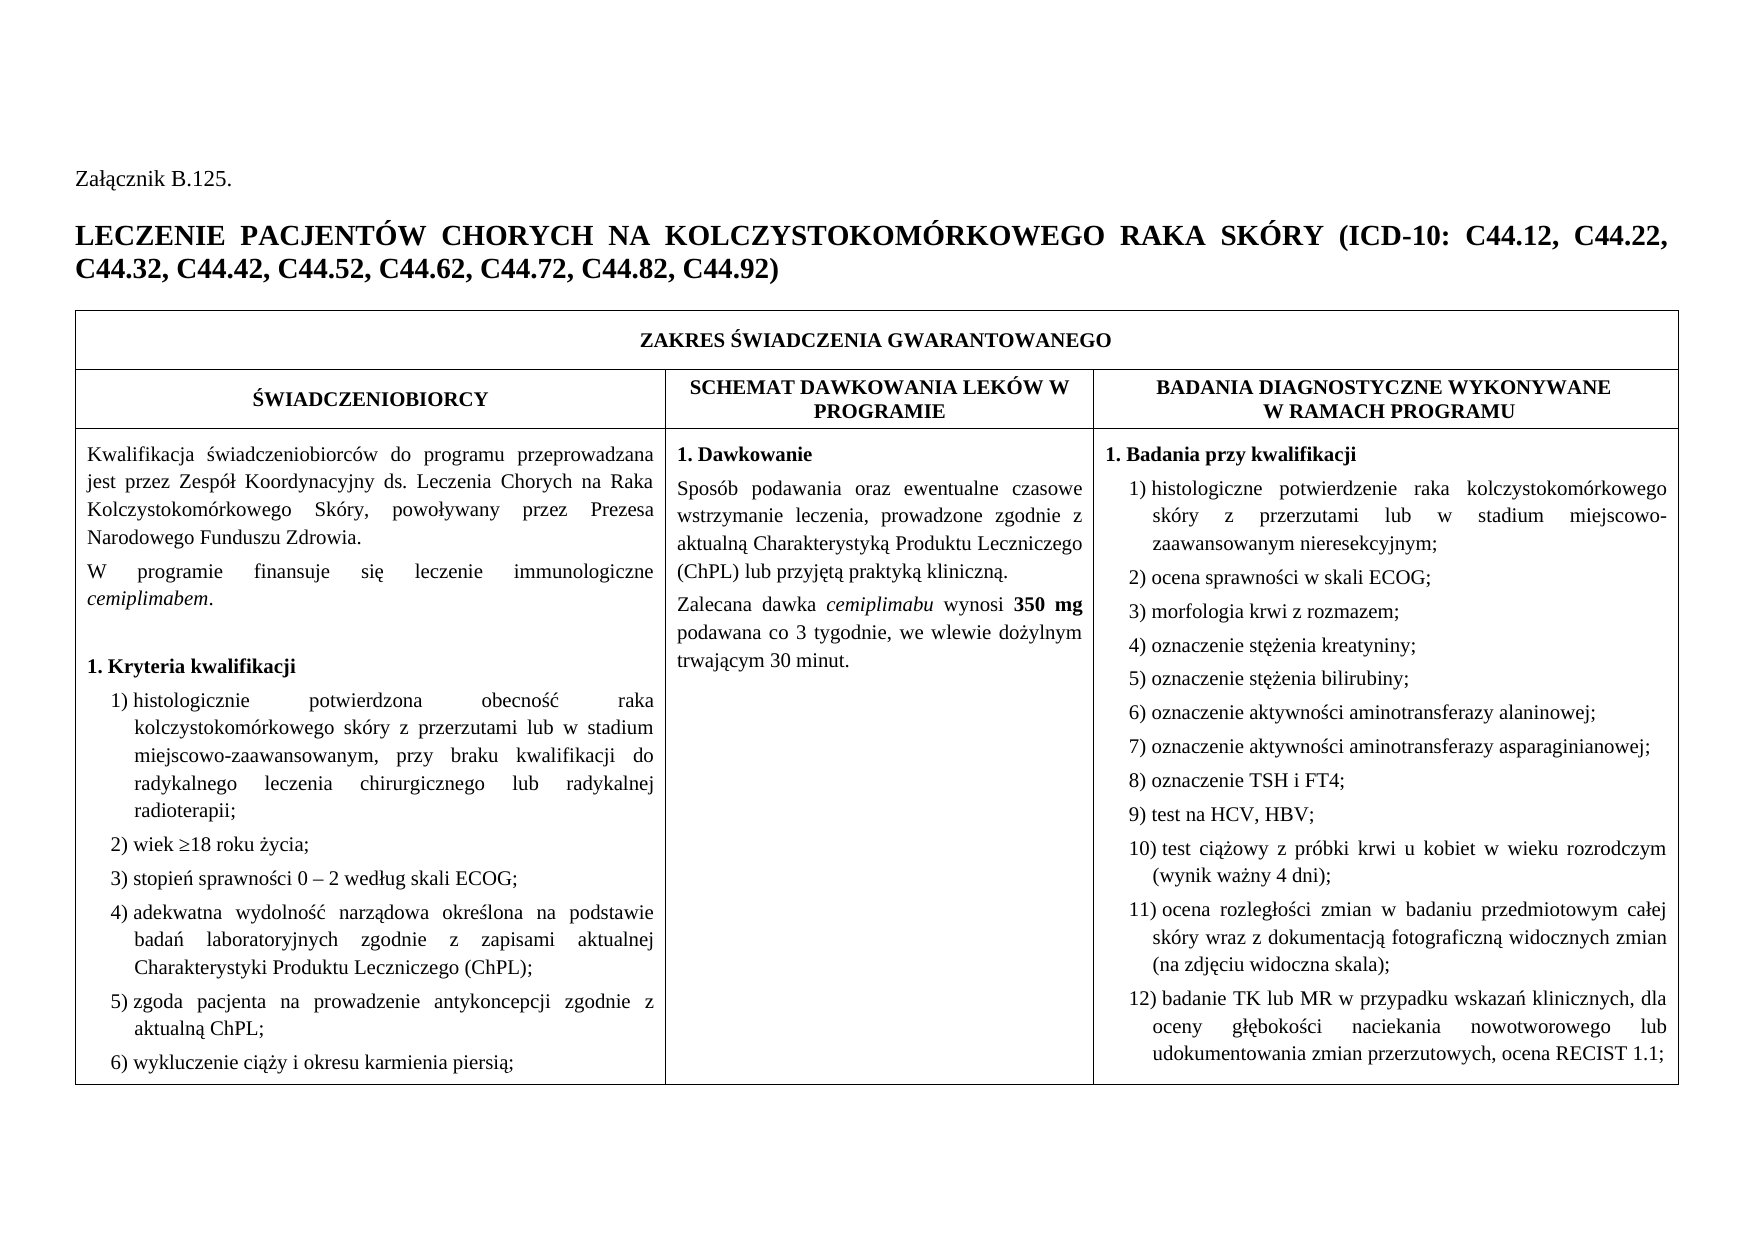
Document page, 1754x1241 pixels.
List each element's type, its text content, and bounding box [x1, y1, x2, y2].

table_cell ŚWIADCZENIOBIORCY [76, 370, 665, 428]
table_cell BADANIA DIAGNOSTYCZNE WYKONYWANE W RAMACH PROGRAMU [1094, 370, 1678, 428]
table_header ZAKRES ŚWIADCZENIA GWARANTOWANEGO [76, 311, 1678, 369]
text Załącznik B.125. [75, 165, 1679, 192]
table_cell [1094, 429, 1678, 1084]
table_cell SCHEMAT DAWKOWANIA LEKÓW W PROGRAMIE [666, 370, 1093, 428]
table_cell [76, 429, 665, 1084]
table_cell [666, 429, 1093, 1084]
text LECZENIE PACJENTÓW CHORYCH NA KOLCZYSTOKOMÓRKOWEGO RAKA SKÓRY (ICD-10: C44.12, C44.22, C44.32, C44.42, C44.52, C44.62, C44.72, C44.82, C44.92) [75, 218, 1668, 285]
